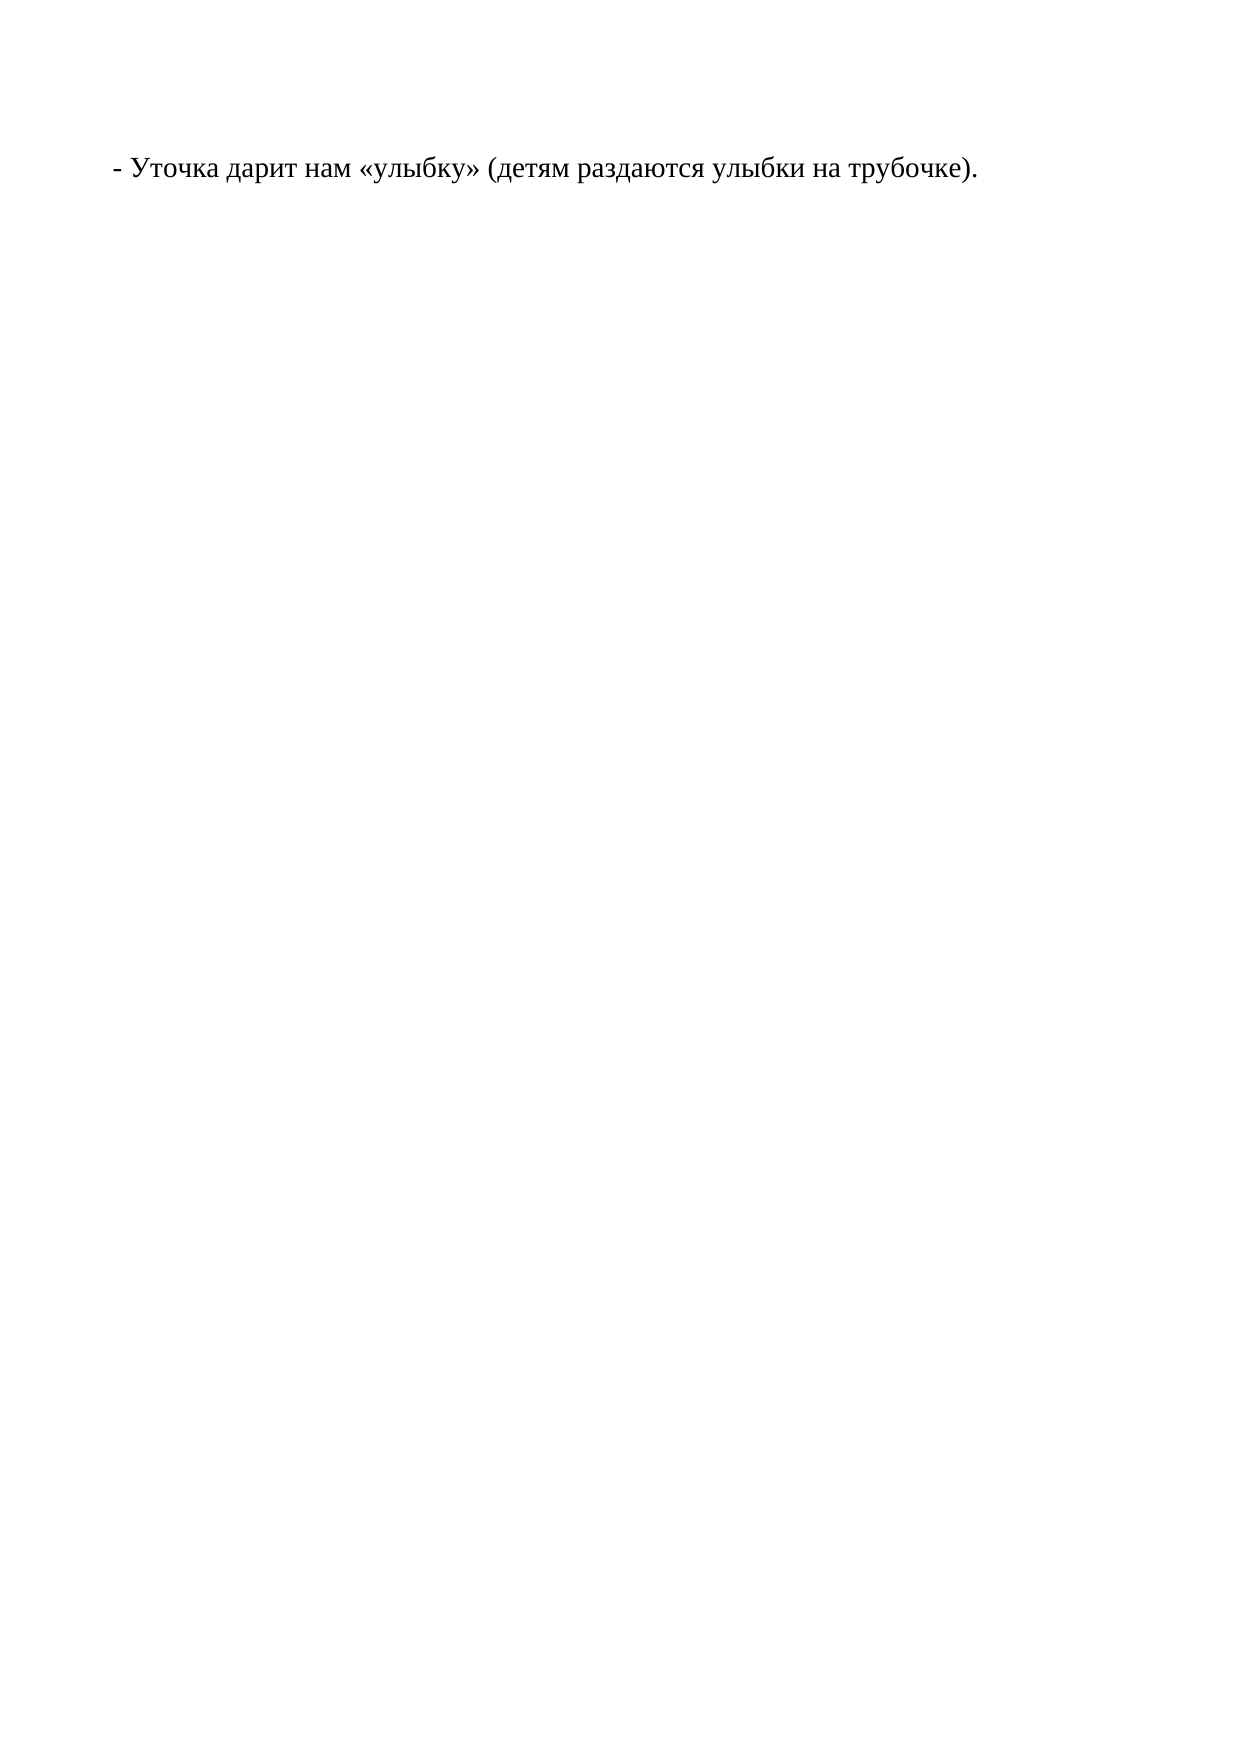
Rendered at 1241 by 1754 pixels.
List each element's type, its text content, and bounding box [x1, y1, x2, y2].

text - Уточка дарит нам «улыбку» (детям раздаются улыбки на трубочке). [112, 150, 1128, 183]
